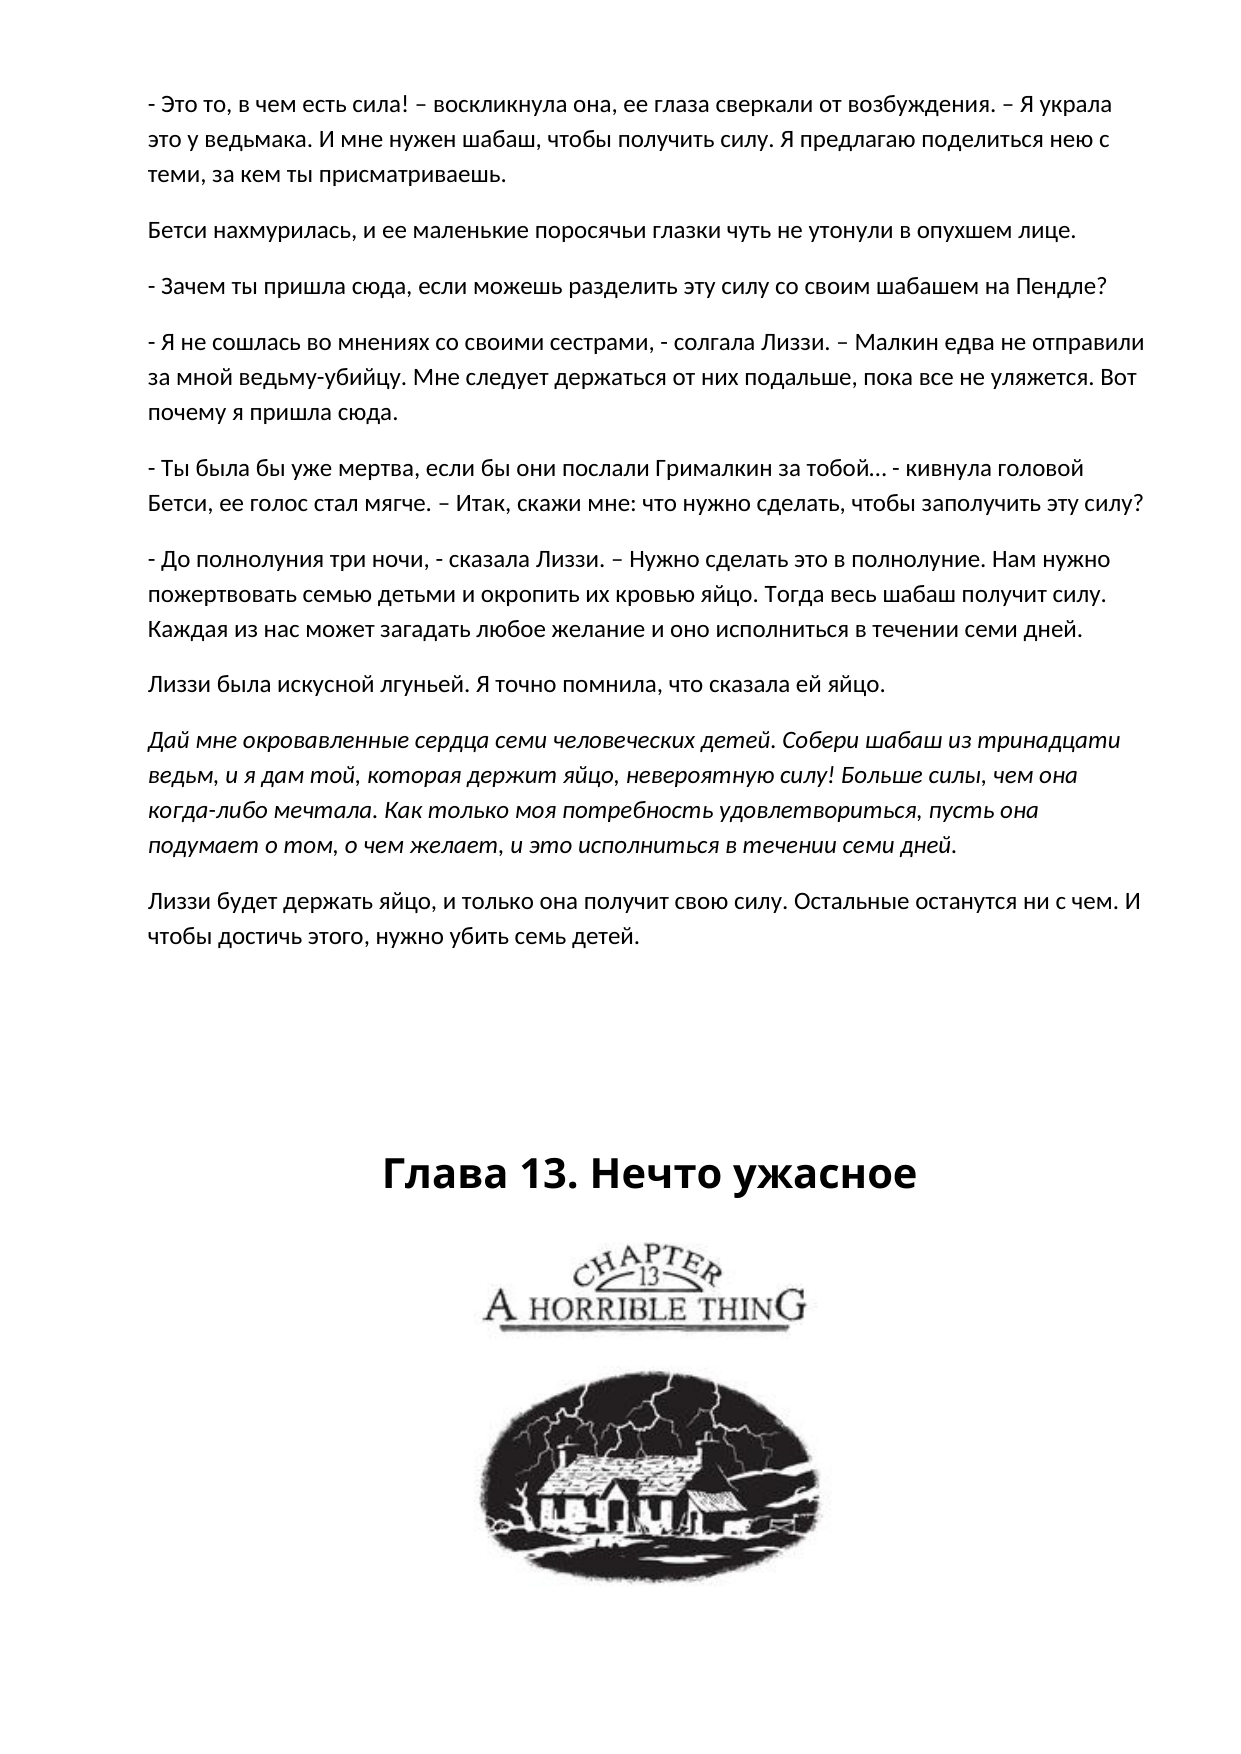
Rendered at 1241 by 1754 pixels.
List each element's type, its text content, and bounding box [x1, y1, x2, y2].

text Дай мне окровавленные сердца семи человеческих детей. Собери шабаш из тринадцати ведьм, и я дам той, которая держит яйцо, невероятную силу! Больше силы, чем она когда-либо мечтала. Как только моя потребность удовлетвориться, пусть она подумает о том, о чем желает, и это исполниться в течении семи дней. [148, 724, 1152, 860]
text - Зачем ты пришла сюда, если можешь разделить эту силу со своим шабашем на Пендле? [148, 270, 1152, 301]
picture [392, 1229, 907, 1657]
text - Я не сошлась во мнениях со своими сестрами, - солгала Лиззи. – Малкин едва не отправили за мной ведьму-убийцу. Мне следует держаться от них подальше, пока все не уляжется. Вот почему я пришла сюда. [148, 326, 1152, 427]
text - Ты была бы уже мертва, если бы они послали Грималкин за тобой… - кивнула головой Бетси, ее голос стал мягче. – Итак, скажи мне: что нужно сделать, чтобы заполучить эту силу? [148, 452, 1152, 517]
text Лиззи была искусной лгуньей. Я точно помнила, что сказала ей яйцо. [148, 668, 1152, 699]
text Глава 13. Нечто ужасное [148, 1143, 1152, 1200]
text Бетси нахмурилась, и ее маленькие поросячьи глазки чуть не утонули в опухшем лице. [148, 214, 1152, 245]
text - До полнолуния три ночи, - сказала Лиззи. – Нужно сделать это в полнолуние. Нам нужно пожертвовать семью детьми и окропить их кровью яйцо. Тогда весь шабаш получит силу. Каждая из нас может загадать любое желание и оно исполниться в течении семи дней. [148, 543, 1152, 643]
text - Это то, в чем есть сила! – воскликнула она, ее глаза сверкали от возбуждения. – Я украла это у ведьмака. И мне нужен шабаш, чтобы получить силу. Я предлагаю поделиться нею с теми, за кем ты присматриваешь. [148, 88, 1152, 189]
text Лиззи будет держать яйцо, и только она получит свою силу. Остальные останутся ни с чем. И чтобы достичь этого, нужно убить семь детей. [148, 885, 1152, 951]
